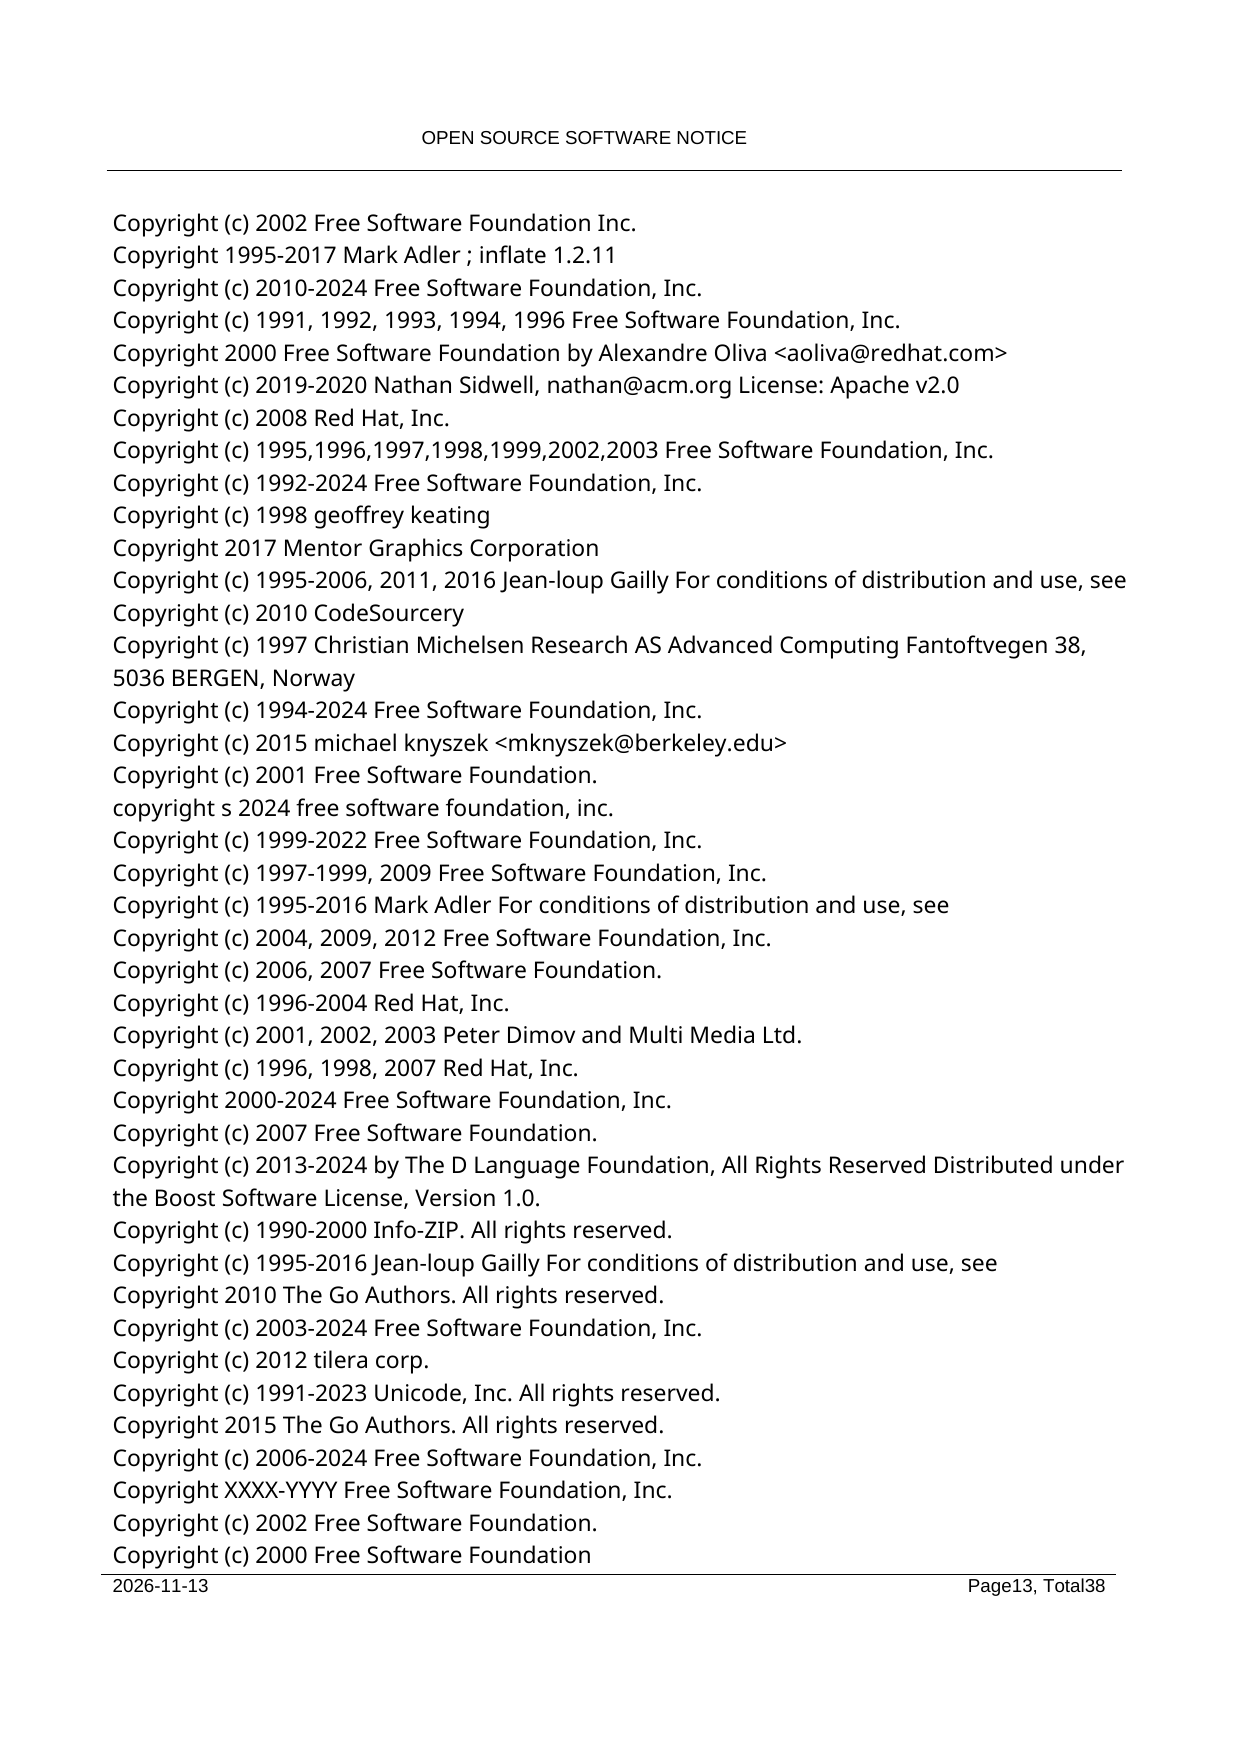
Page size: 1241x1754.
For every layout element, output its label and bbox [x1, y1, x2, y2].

text [112, 206, 1128, 1571]
